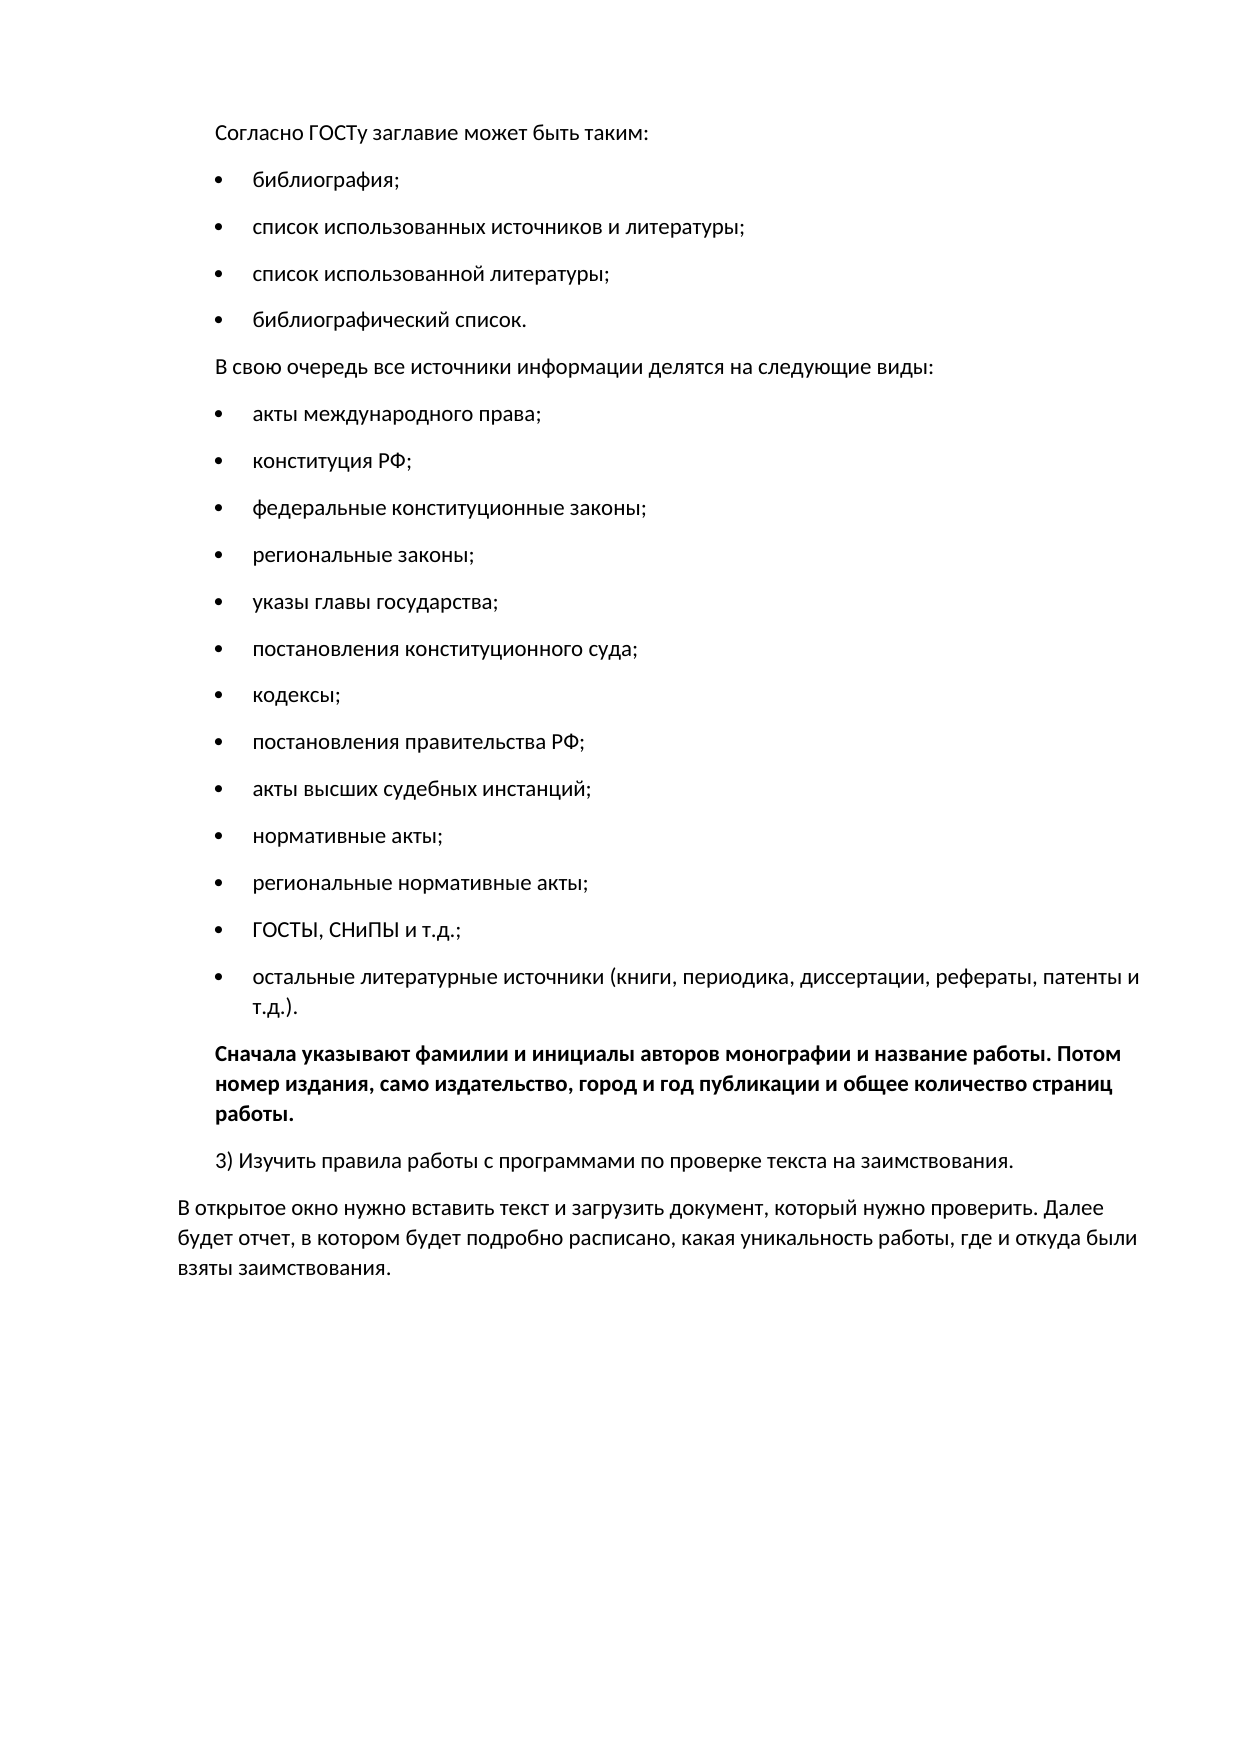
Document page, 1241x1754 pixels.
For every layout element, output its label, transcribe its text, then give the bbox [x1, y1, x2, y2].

list кодексы; [215, 681, 1152, 709]
list акты международного права; [215, 399, 1152, 427]
list библиография; [215, 165, 1152, 193]
list нормативные акты; [215, 821, 1152, 849]
list федеральные конституционные законы; [215, 493, 1152, 521]
list региональные нормативные акты; [215, 868, 1152, 896]
text 3) Изучить правила работы с программами по проверке текста на заимствования. [215, 1146, 1152, 1174]
list конституция РФ; [215, 446, 1152, 474]
list постановления правительства РФ; [215, 727, 1152, 756]
list остальные литературные источники (книги, периодика, диссертации, рефераты, патенты и т.д.). [215, 962, 1152, 1020]
list список использованной литературы; [215, 259, 1152, 287]
text В открытое окно нужно вставить текст и загрузить документ, который нужно проверить. Далее будет отчет, в котором будет подробно расписано, какая уникальность работы, где и откуда были взяты заимствования. [177, 1193, 1152, 1282]
text В свою очередь все источники информации делятся на следующие виды: [215, 352, 1152, 381]
list указы главы государства; [215, 587, 1152, 615]
text Сначала указывают фамилии и инициалы авторов монографии и название работы. Потом номер издания, само издательство, город и год публикации и общее количество страниц работы. [215, 1039, 1152, 1127]
list региональные законы; [215, 540, 1152, 568]
list постановления конституционного суда; [215, 634, 1152, 662]
list библиографический список. [215, 306, 1152, 334]
list список использованных источников и литературы; [215, 212, 1152, 240]
list акты высших судебных инстанций; [215, 774, 1152, 802]
list ГОСТЫ, СНиПЫ и т.д.; [215, 915, 1152, 943]
text Согласно ГОСТу заглавие может быть таким: [215, 118, 1152, 146]
